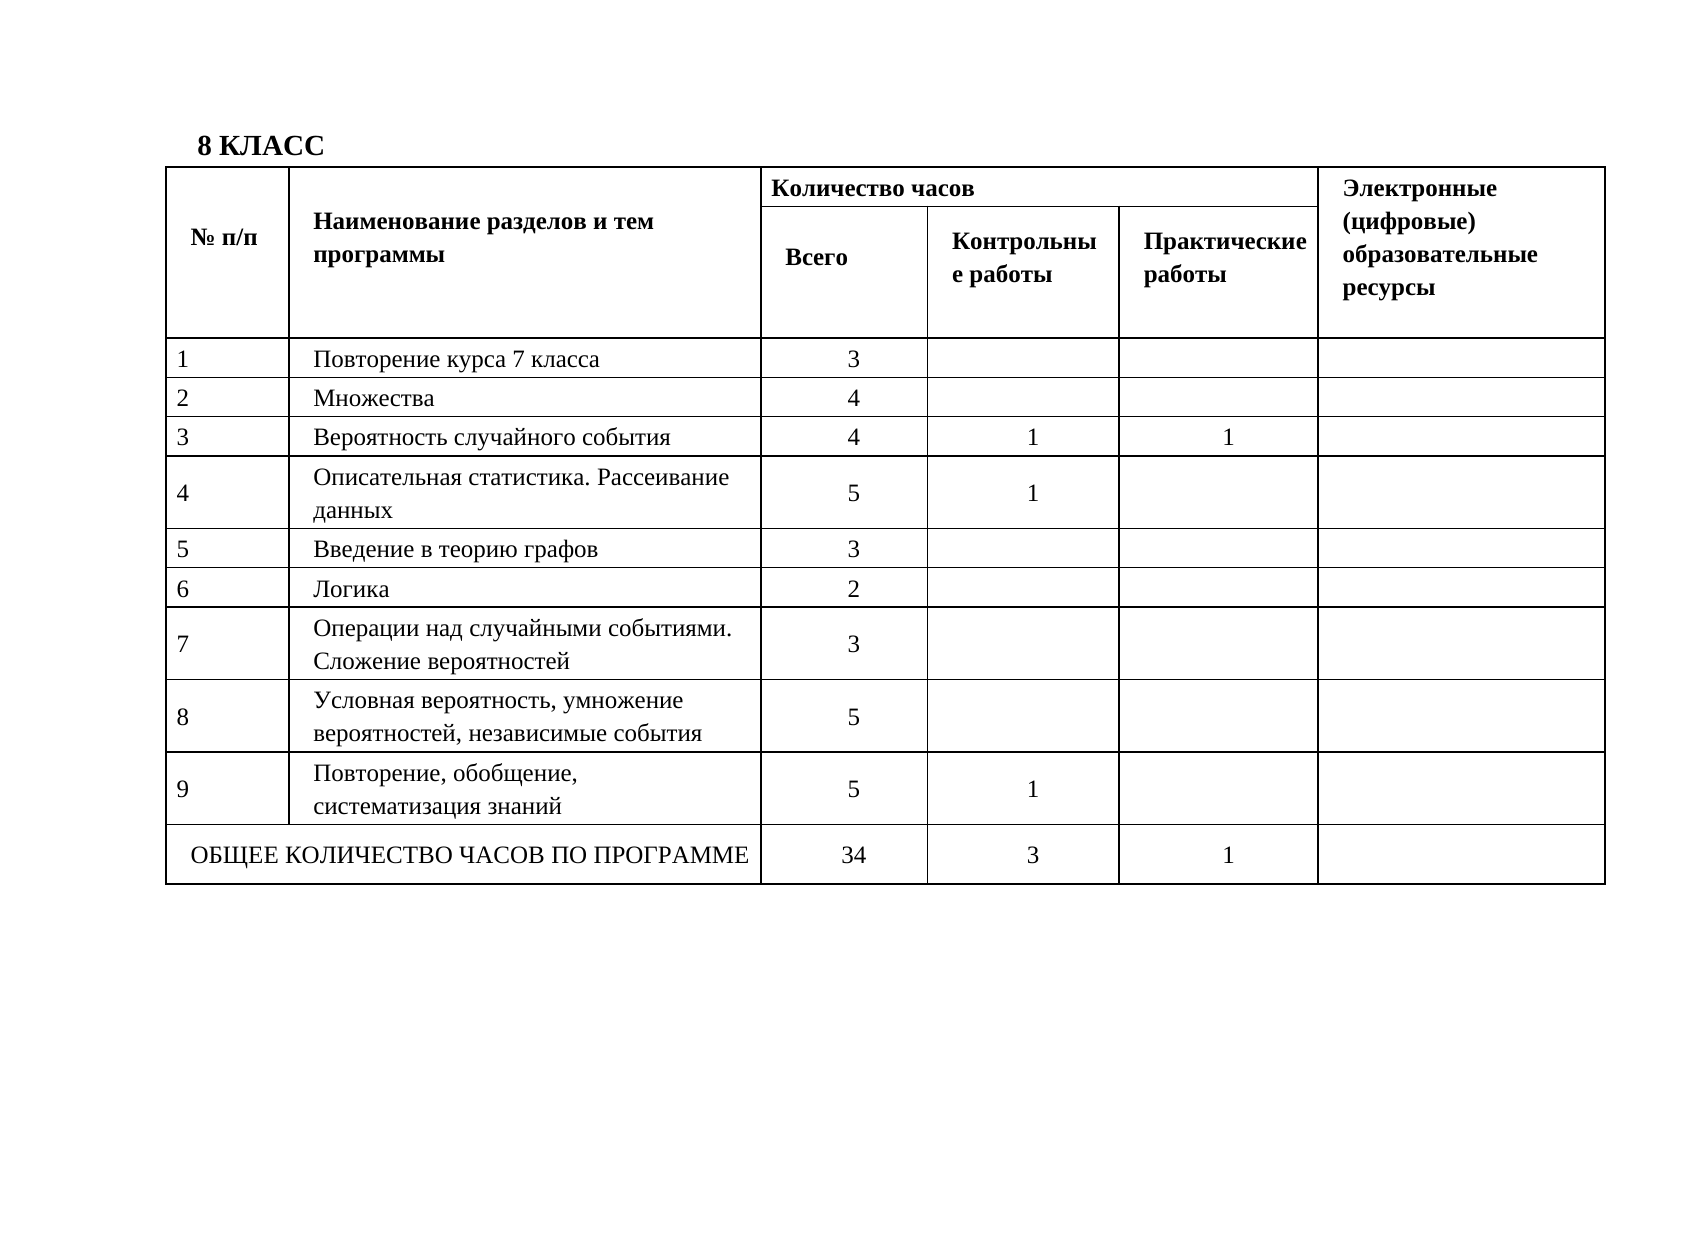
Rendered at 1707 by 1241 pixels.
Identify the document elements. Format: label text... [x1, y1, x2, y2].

table_header № п/п [167, 168, 288, 337]
table_cell Практические работы [1120, 207, 1317, 337]
table_cell Всего [762, 207, 927, 337]
table_cell 3 [928, 825, 1118, 883]
table_cell [928, 608, 1118, 679]
table_cell 7 [167, 608, 288, 679]
table_cell Повторение курса 7 класса [290, 339, 760, 376]
table_cell 1 [1120, 417, 1317, 455]
table_cell 6 [167, 568, 288, 606]
table_cell [1319, 417, 1604, 455]
table_cell [1120, 753, 1317, 823]
table_cell [1319, 568, 1604, 606]
table_cell 3 [762, 339, 927, 376]
table_cell [1120, 457, 1317, 527]
table_cell Повторение, обобщение, систематизация знаний [290, 753, 760, 823]
table_cell Вероятность случайного события [290, 417, 760, 455]
table_cell [1319, 753, 1604, 823]
table_cell 2 [167, 378, 288, 416]
table_cell [928, 568, 1118, 606]
table_cell [1120, 378, 1317, 416]
table_cell [1319, 339, 1604, 376]
table_cell 1 [928, 417, 1118, 455]
table_cell [928, 339, 1118, 376]
table_cell [1120, 339, 1317, 376]
table_cell Условная вероятность, умножение вероятностей, независимые события [290, 680, 760, 751]
table_cell 8 [167, 680, 288, 751]
table_cell 1 [928, 457, 1118, 527]
table_header Электронные (цифровые) образовательные ресурсы [1319, 168, 1604, 337]
table_cell [928, 680, 1118, 751]
text 8 КЛАСС [190, 128, 1618, 161]
table_cell 5 [762, 753, 927, 823]
table_cell 34 [762, 825, 927, 883]
table_cell 1 [928, 753, 1118, 823]
table_cell 4 [762, 378, 927, 416]
table_cell 1 [1120, 825, 1317, 883]
table_cell [1319, 680, 1604, 751]
table_cell Введение в теорию графов [290, 529, 760, 567]
table_cell [1319, 608, 1604, 679]
table_cell [1319, 529, 1604, 567]
table_cell [1319, 457, 1604, 527]
table_cell [928, 529, 1118, 567]
table_cell Операции над случайными событиями. Сложение вероятностей [290, 608, 760, 679]
table_header Наименование разделов и тем программы [290, 168, 760, 337]
table_cell 4 [762, 417, 927, 455]
table_cell 5 [167, 529, 288, 567]
table_cell [1120, 529, 1317, 567]
table_cell 9 [167, 753, 288, 823]
table_cell Описательная статистика. Рассеивание данных [290, 457, 760, 527]
table_cell [1120, 608, 1317, 679]
table_cell 4 [167, 457, 288, 527]
table_header Количество часов [762, 168, 1317, 206]
table_cell [1319, 378, 1604, 416]
table_cell [1120, 568, 1317, 606]
table_cell 3 [167, 417, 288, 455]
table_cell [1319, 825, 1604, 883]
table_cell 3 [762, 608, 927, 679]
table_cell [928, 378, 1118, 416]
table_cell Контрольные работы [928, 207, 1118, 337]
table_cell Логика [290, 568, 760, 606]
table_cell 5 [762, 680, 927, 751]
table_cell Множества [290, 378, 760, 416]
table_cell ОБЩЕЕ КОЛИЧЕСТВО ЧАСОВ ПО ПРОГРАММЕ [167, 825, 760, 883]
table_cell 3 [762, 529, 927, 567]
table_cell 1 [167, 339, 288, 376]
table_cell 5 [762, 457, 927, 527]
table_cell [1120, 680, 1317, 751]
table_cell 2 [762, 568, 927, 606]
